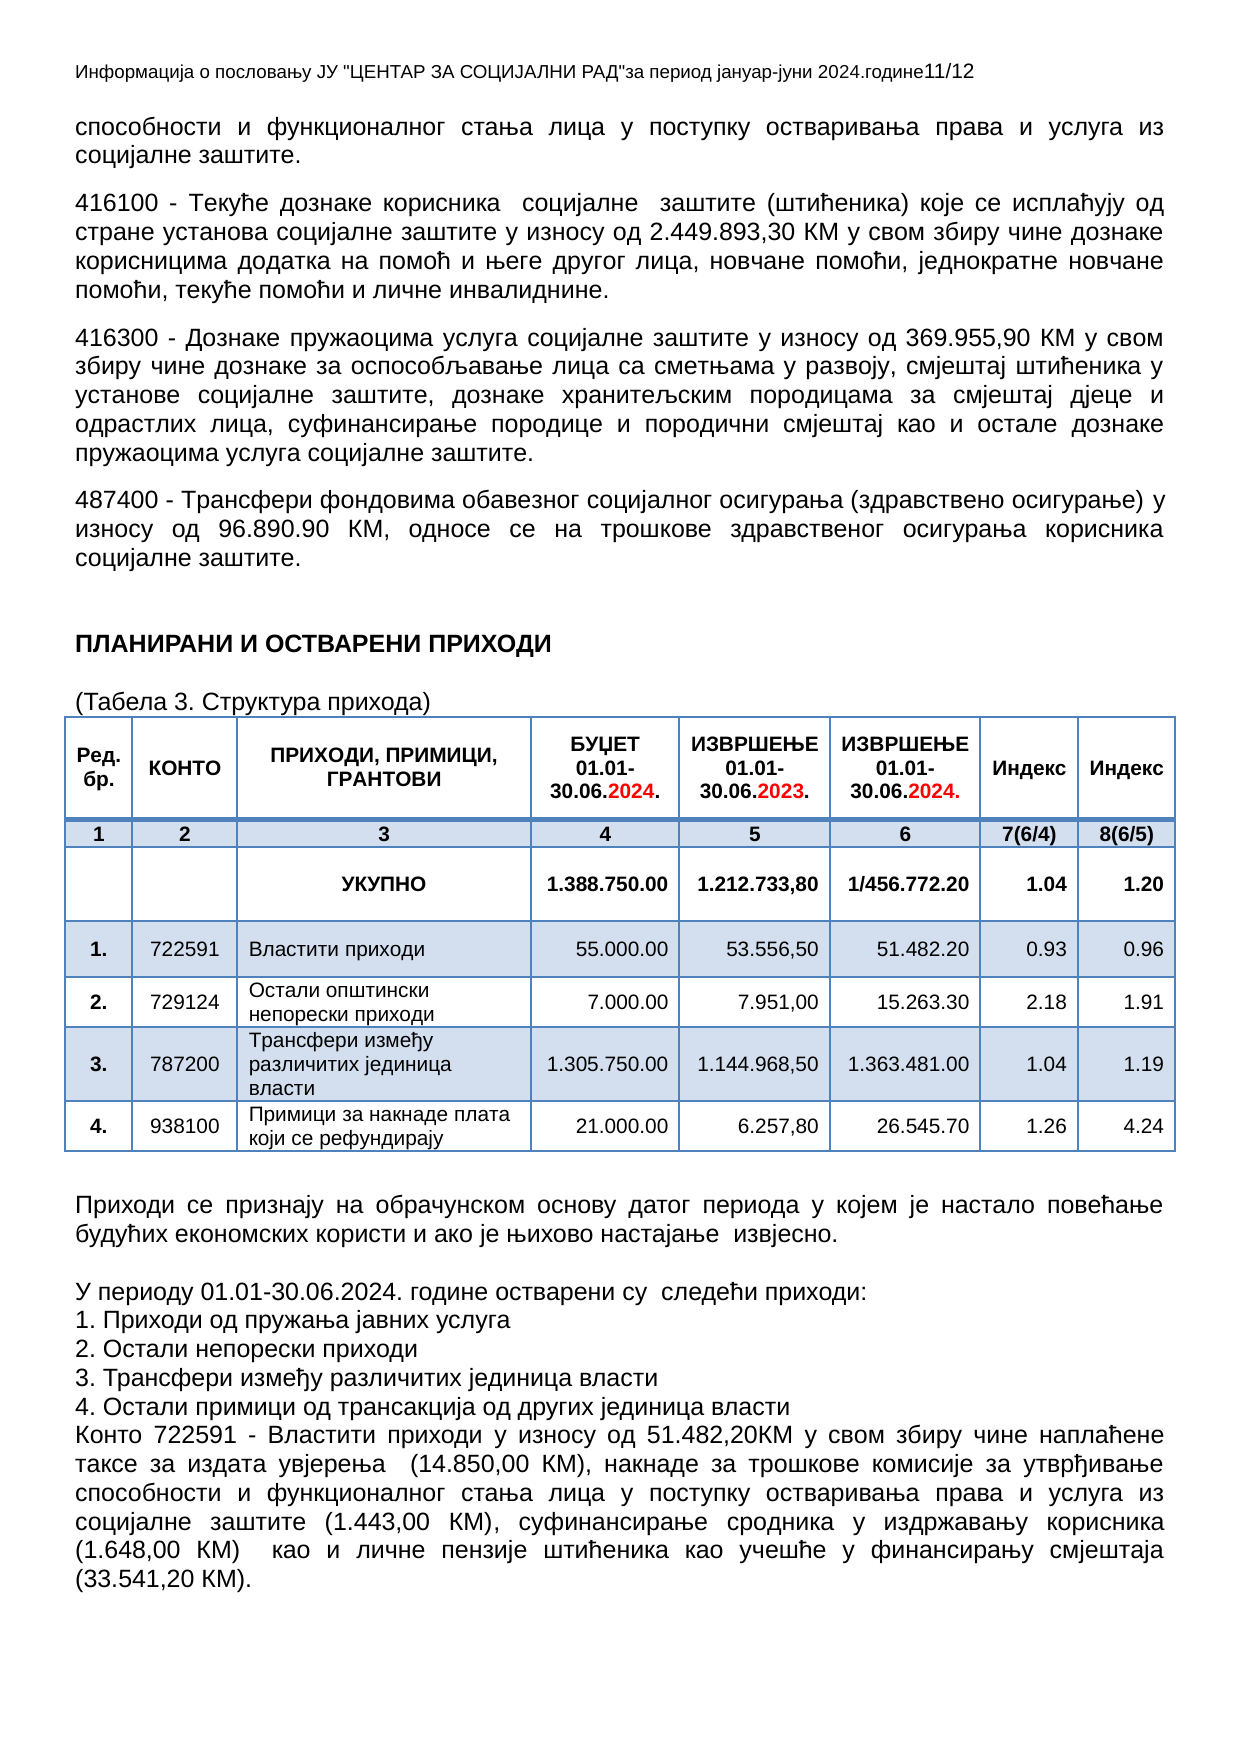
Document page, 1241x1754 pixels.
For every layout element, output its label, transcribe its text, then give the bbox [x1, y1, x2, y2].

table_cell 7.951,00 [680, 978, 829, 1026]
table_cell 4. [66, 1102, 131, 1150]
table_cell 938100 [133, 1102, 236, 1150]
table_cell 53.556,50 [680, 922, 829, 976]
table_cell 1.04 [981, 1028, 1077, 1100]
table_cell 787200 [133, 1028, 236, 1100]
text Приходи се признају на обрачунском основу датог периода у којем је настало повећање будућих економских користи и ако је њихово настајање извјесно. [75, 1190, 1165, 1248]
table_cell 3. [66, 1028, 131, 1100]
table_cell 7(6/4) [981, 822, 1077, 846]
table_cell 4 [532, 822, 678, 846]
table_cell 1.91 [1079, 978, 1174, 1026]
table_cell 1.20 [1079, 848, 1174, 920]
table_cell УКУПНО [238, 848, 530, 920]
table_cell 1. [66, 922, 131, 976]
text Конто 722591 - Властити приходи у износу од 51.482,20КМ у свом збиру чине наплаћене таксе за издата увјерења (14.850,00 КМ), накнаде за трошкове комисије за утврђивање способности и функционалног стања лица у поступку остваривања права и услуга из социјалне заштите (1.443,00 КМ), суфинансирање сродника у издржавању корисника (1.648,00 КМ) као и личне пензије штићеника као учешће у финансирању смјештаја (33.541,20 КМ). [75, 1420, 1165, 1593]
table_header БУЏЕТ 01.01-30.06.2024. [532, 718, 678, 817]
text У периоду 01.01-30.06.2024. године остварени су следећи приходи: [75, 1277, 1165, 1305]
table_cell 1/456.772.20 [831, 848, 979, 920]
table_cell 2 [133, 822, 236, 846]
table_header КОНТО [133, 718, 236, 817]
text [75, 112, 1165, 169]
table_cell [133, 848, 236, 920]
table_header ИЗВРШЕЊЕ 01.01-30.06.2024. [831, 718, 979, 817]
table_cell 1.04 [981, 848, 1077, 920]
table_cell Остали општински непорески приходи [238, 978, 530, 1026]
table_cell 5 [680, 822, 829, 846]
table_cell 1.305.750.00 [532, 1028, 678, 1100]
text ПЛАНИРАНИ И ОСТВАРЕНИ ПРИХОДИ [75, 629, 1165, 658]
table_cell 2. [66, 978, 131, 1026]
table_cell 722591 [133, 922, 236, 976]
table_cell 3 [238, 822, 530, 846]
table_cell 1.212.733,80 [680, 848, 829, 920]
text 3. Трансфери између различитих јединица власти [75, 1363, 1165, 1392]
table_cell [66, 848, 131, 920]
text 487400 - Трансфери фондовима обавезног социјалног осигурања (здравствено осигурање) у износу од 96.890.90 КМ, односе се на трошкове здравственог осигурања корисника социјалне заштите. [75, 486, 1165, 572]
table_cell 729124 [133, 978, 236, 1026]
text 2. Остали непорески приходи [75, 1334, 1165, 1363]
table_cell 1 [66, 822, 131, 846]
table_cell 0.96 [1079, 922, 1174, 976]
table_header Индекс [981, 718, 1077, 817]
text 416100 - Текуће дознаке корисника социјалне заштите (штићеника) које се исплаћују од стране установа социјалне заштите у износу од 2.449.893,30 КМ у свом збиру чине дознаке корисницима додатка на помоћ и његе другог лица, новчане помоћи, једнократне новчане помоћи, текуће помоћи и личне инвалиднине. [75, 188, 1165, 303]
table_cell Властити приходи [238, 922, 530, 976]
table_header Индекс [1079, 718, 1174, 817]
table_cell 1.144.968,50 [680, 1028, 829, 1100]
table_cell 8(6/5) [1079, 822, 1174, 846]
table_cell 55.000.00 [532, 922, 678, 976]
table_cell 1.363.481.00 [831, 1028, 979, 1100]
table_cell 21.000.00 [532, 1102, 678, 1150]
table_cell 6 [831, 822, 979, 846]
table_cell 2.18 [981, 978, 1077, 1026]
text 416300 - Дознаке пружаоцима услуга социјалне заштите у износу од 369.955,90 КМ у свом збиру чине дознаке за оспособљавање лица са сметњама у развоју, смјештај штићеника у установе социјалне заштите, дознаке хранитељским породицама за смјештај дјеце и одрастлих лица, суфинансирање породице и породични смјештај као и остале дознаке пружаоцима услуга социјалне заштите. [75, 323, 1165, 466]
table_cell 1.19 [1079, 1028, 1174, 1100]
table_cell 51.482.20 [831, 922, 979, 976]
table_cell 7.000.00 [532, 978, 678, 1026]
table_header ПРИХОДИ, ПРИМИЦИ, ГРАНТОВИ [238, 718, 530, 817]
table_cell Трансфери између различитих јединица власти [238, 1028, 530, 1100]
table_cell 6.257,80 [680, 1102, 829, 1150]
text 1. Приходи од пружања јавних услуга [75, 1305, 1165, 1334]
text 4. Остали примици од трансакција од других јединица власти [75, 1392, 1165, 1420]
table_header Ред. бр. [66, 718, 131, 817]
table_cell Примици за накнаде плата који се рефундирају [238, 1102, 530, 1150]
table_cell 1.388.750.00 [532, 848, 678, 920]
table_cell 1.26 [981, 1102, 1077, 1150]
text (Табела 3. Структура прихода) [75, 687, 1165, 716]
table_cell 15.263.30 [831, 978, 979, 1026]
table_cell 4.24 [1079, 1102, 1174, 1150]
table_header ИЗВРШЕЊЕ 01.01-30.06.2023. [680, 718, 829, 817]
table_cell 0.93 [981, 922, 1077, 976]
table_cell 26.545.70 [831, 1102, 979, 1150]
